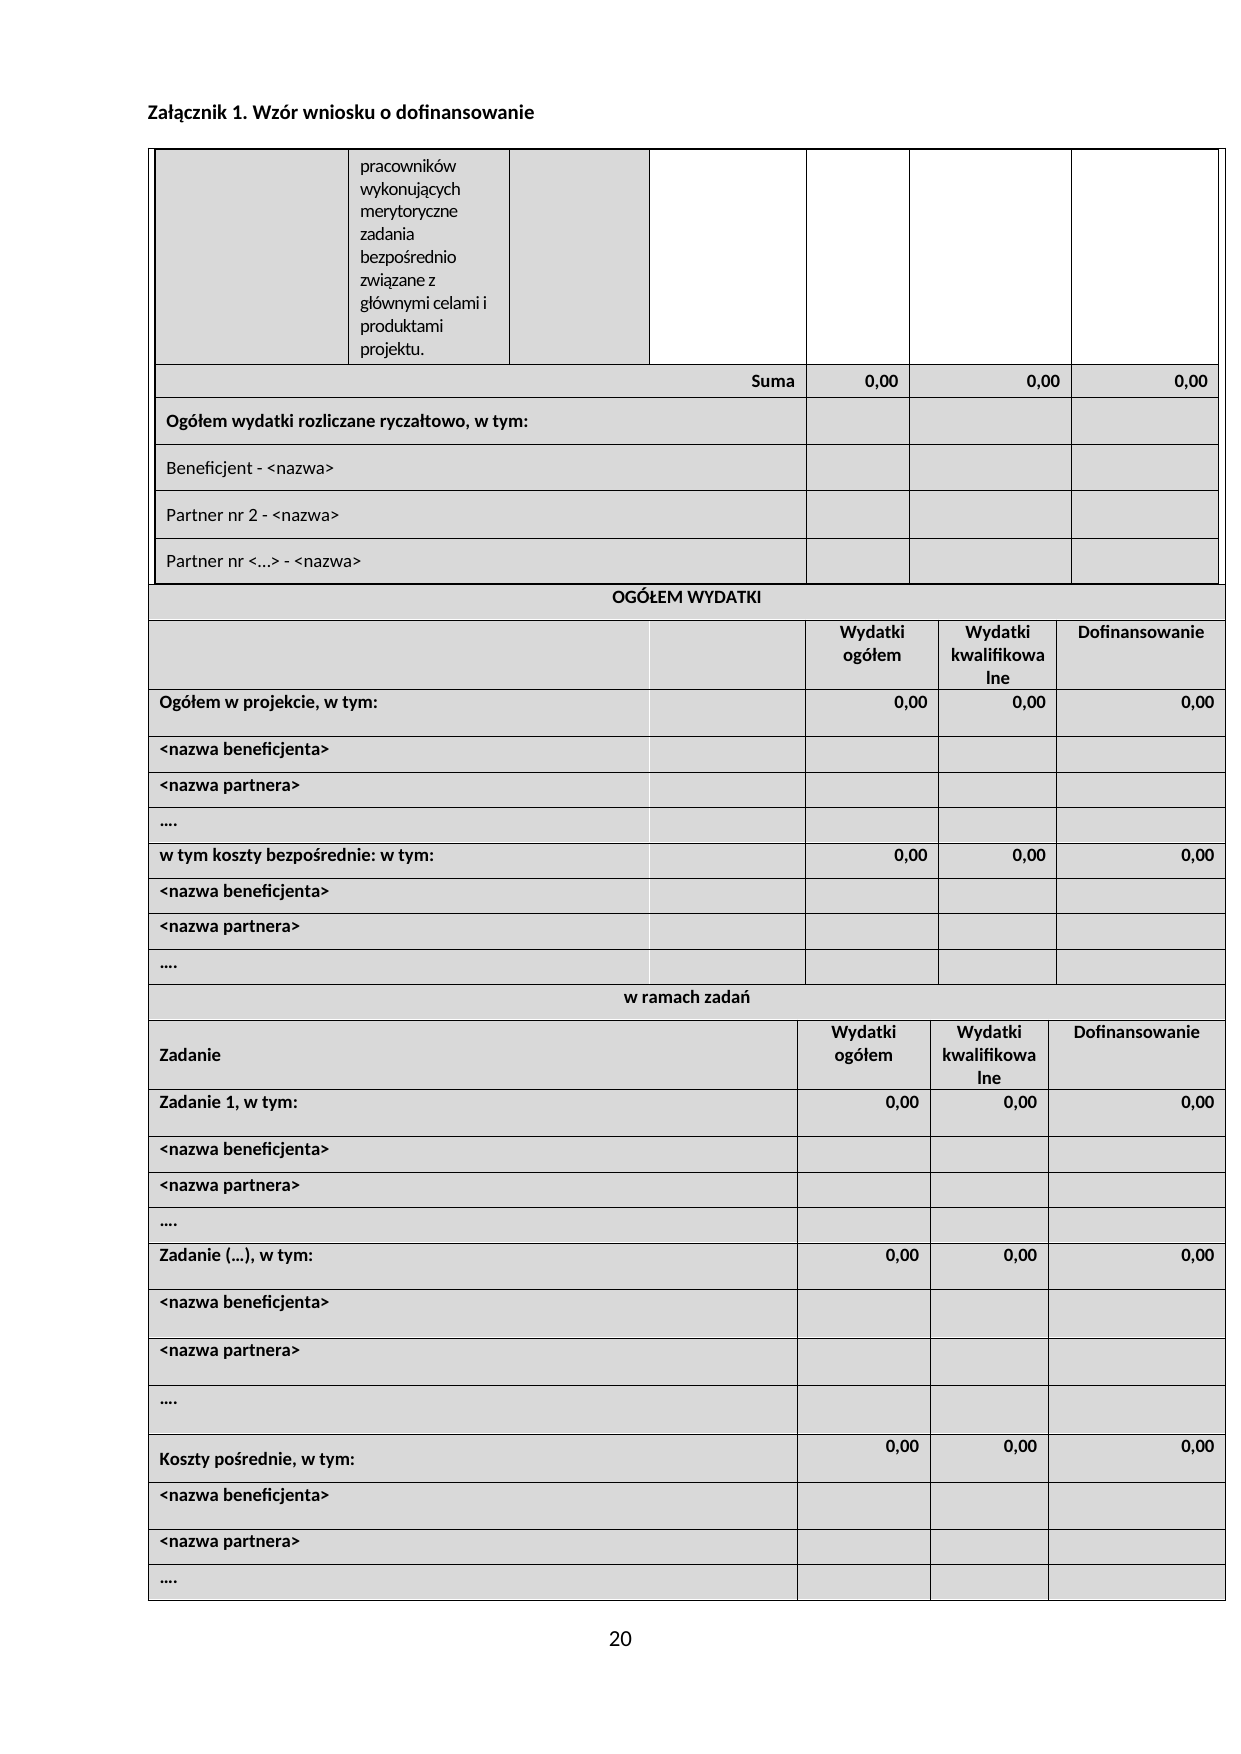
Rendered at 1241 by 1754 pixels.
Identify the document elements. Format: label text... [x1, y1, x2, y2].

table_cell [910, 150, 1071, 364]
table_cell [1049, 1565, 1225, 1599]
table_cell 0,00 [1049, 1435, 1225, 1482]
table_cell <nazwa partnera> [149, 1339, 797, 1385]
table_cell OGÓŁEM WYDATKI [149, 585, 1225, 619]
table_cell [650, 621, 674, 689]
table_cell [548, 773, 649, 807]
table_cell 0,00 [806, 844, 938, 878]
table_cell [1049, 1173, 1225, 1207]
table_cell …. [149, 808, 461, 842]
table_cell [674, 621, 805, 689]
table_cell [806, 950, 938, 984]
table_cell [931, 1290, 1048, 1337]
table_cell 0,00 [939, 690, 1056, 736]
table_cell [931, 1386, 1048, 1433]
table_cell [461, 737, 548, 772]
table_cell 0,00 [939, 844, 1056, 878]
table_cell 0,00 [1057, 844, 1225, 878]
table_cell Zadanie (…), w tym: [149, 1244, 797, 1289]
table_cell <nazwa partnera> [149, 914, 461, 949]
table_cell [939, 879, 1056, 913]
table_cell …. [149, 950, 461, 984]
table_cell [650, 808, 674, 842]
table_cell [461, 690, 548, 736]
table_cell <nazwa partnera> [149, 773, 461, 807]
table_cell 0,00 [806, 690, 938, 736]
table_cell [798, 1290, 930, 1337]
table_cell [548, 950, 649, 984]
table_cell [674, 773, 805, 807]
table_cell [548, 808, 649, 842]
table_cell Dofinansowanie [1049, 1021, 1225, 1089]
table_cell [650, 773, 674, 807]
table_cell Koszty pośrednie, w tym: [149, 1435, 797, 1482]
table_cell [1049, 1483, 1225, 1529]
table_cell [650, 150, 806, 364]
table_cell Dofinansowanie [1057, 621, 1225, 689]
table_cell 0,00 [1049, 1244, 1225, 1289]
table_cell [548, 690, 649, 736]
table_cell [461, 950, 548, 984]
table_cell [1057, 950, 1225, 984]
table_cell [1072, 150, 1218, 364]
table_cell [1049, 1290, 1225, 1337]
table_cell 0,00 [798, 1435, 930, 1482]
table_cell 0,00 [1057, 690, 1225, 736]
table_cell [806, 737, 938, 772]
table_cell …. [149, 1565, 797, 1599]
table_cell [1049, 1530, 1225, 1564]
table_cell [461, 808, 548, 842]
table_cell Wydatki ogółem [798, 1021, 930, 1089]
table_cell Zadanie 1, w tym: [149, 1090, 797, 1136]
table_cell [1049, 1339, 1225, 1385]
table_cell Wydatki kwalifikowalne [931, 1021, 1048, 1089]
table_cell <nazwa partnera> [149, 1530, 797, 1564]
table_cell [939, 950, 1056, 984]
table_cell [806, 808, 938, 842]
table_cell [798, 1137, 930, 1172]
table_cell [548, 914, 649, 949]
table_cell [939, 773, 1056, 807]
table_cell [1049, 1208, 1225, 1242]
table_cell <nazwa beneficjenta> [149, 1483, 797, 1529]
table_cell [1219, 149, 1225, 584]
table_cell Wydatki ogółem [806, 621, 938, 689]
table_cell [548, 844, 649, 878]
table_cell [807, 150, 909, 364]
table_cell [674, 950, 805, 984]
table_cell [674, 879, 805, 913]
table_cell [1057, 879, 1225, 913]
table_cell …. [149, 1208, 797, 1242]
table_cell w ramach zadań [149, 985, 1225, 1019]
table_cell <nazwa beneficjenta> [149, 879, 461, 913]
table_cell [548, 621, 649, 689]
table_cell 0,00 [931, 1244, 1048, 1289]
table_cell [798, 1483, 930, 1529]
table_cell [674, 808, 805, 842]
table_cell <nazwa beneficjenta> [149, 737, 461, 772]
table_cell …. [149, 1386, 797, 1433]
table_cell [1057, 914, 1225, 949]
table_cell Zadanie [149, 1021, 797, 1089]
table_cell <nazwa partnera> [149, 1173, 797, 1207]
table_cell [806, 914, 938, 949]
table_cell [650, 844, 674, 878]
table_cell [1057, 808, 1225, 842]
table_cell [931, 1483, 1048, 1529]
table_cell [939, 808, 1056, 842]
table_cell [461, 879, 548, 913]
table_cell [674, 690, 805, 736]
table_cell [798, 1173, 930, 1207]
table_cell [650, 950, 674, 984]
table_cell [461, 844, 548, 878]
table_cell [931, 1173, 1048, 1207]
table_cell [798, 1530, 930, 1564]
table_cell 0,00 [798, 1244, 930, 1289]
table_cell [931, 1137, 1048, 1172]
table_cell [798, 1208, 930, 1242]
table_cell [650, 737, 674, 772]
table_cell [1049, 1137, 1225, 1172]
table_cell [548, 737, 649, 772]
table_cell [931, 1530, 1048, 1564]
table_cell Ogółem w projekcie, w tym: [149, 690, 461, 736]
table_cell [931, 1208, 1048, 1242]
table_cell 0,00 [931, 1090, 1048, 1136]
table_cell <nazwa beneficjenta> [149, 1137, 797, 1172]
table_cell [674, 844, 805, 878]
table_cell [798, 1565, 930, 1599]
table_cell [461, 914, 548, 949]
table_cell [806, 879, 938, 913]
table_cell [461, 773, 548, 807]
table_cell [1057, 773, 1225, 807]
table_cell [650, 690, 674, 736]
table_cell [939, 737, 1056, 772]
table_cell [1057, 737, 1225, 772]
table_cell [149, 621, 461, 689]
table_cell w tym koszty bezpośrednie: w tym: [149, 844, 461, 878]
table_cell Wydatki kwalifikowalne [939, 621, 1056, 689]
table_cell [674, 737, 805, 772]
table_cell 0,00 [1049, 1090, 1225, 1136]
table_cell [650, 879, 674, 913]
table_cell [461, 621, 548, 689]
table_cell [1049, 1386, 1225, 1433]
table_cell [650, 914, 674, 949]
table_cell 0,00 [798, 1090, 930, 1136]
table_cell [674, 914, 805, 949]
table_cell [939, 914, 1056, 949]
table_cell <nazwa beneficjenta> [149, 1290, 797, 1337]
table_cell [149, 149, 154, 584]
table_cell [548, 879, 649, 913]
table_cell [931, 1339, 1048, 1385]
table_cell [806, 773, 938, 807]
table_cell 0,00 [931, 1435, 1048, 1482]
table_cell [798, 1386, 930, 1433]
table_cell [798, 1339, 930, 1385]
table_cell [931, 1565, 1048, 1599]
